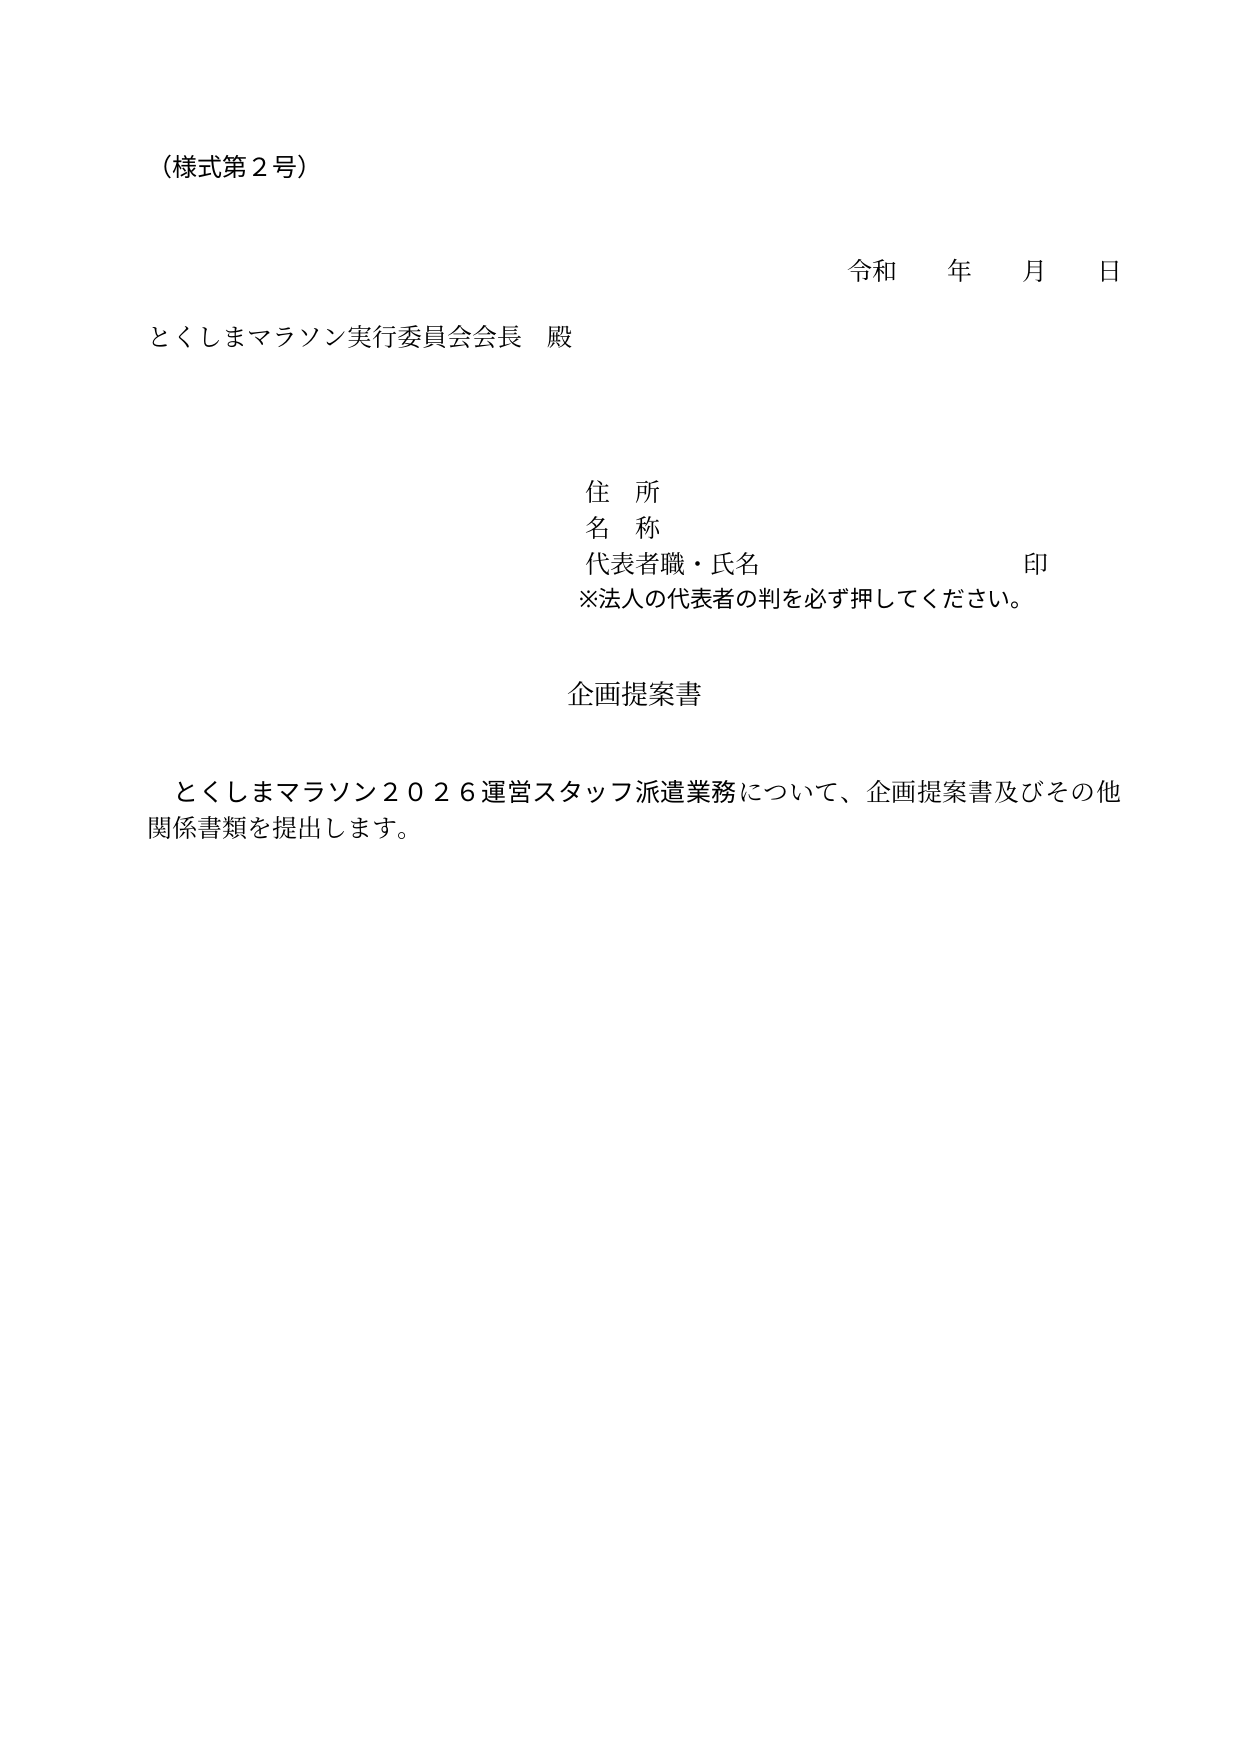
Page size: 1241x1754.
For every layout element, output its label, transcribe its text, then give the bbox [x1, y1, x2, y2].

text ※法人の代表者の判を必ず押してください。 [148, 581, 1122, 614]
text （様式第２号） [148, 148, 1122, 184]
text とくしまマラソン２０２６運営スタッフ派遣業務について、企画提案書及びその他関係書類を提出します。 [148, 772, 1122, 844]
text 住 所 [148, 473, 1122, 509]
text 代表者職・氏名 印 [148, 545, 1122, 581]
text 企画提案書 [148, 674, 1122, 713]
text 名 称 [148, 509, 1122, 545]
text とくしまマラソン実行委員会会長 殿 [148, 318, 1122, 354]
text 令和 年 月 日 [148, 252, 1122, 288]
